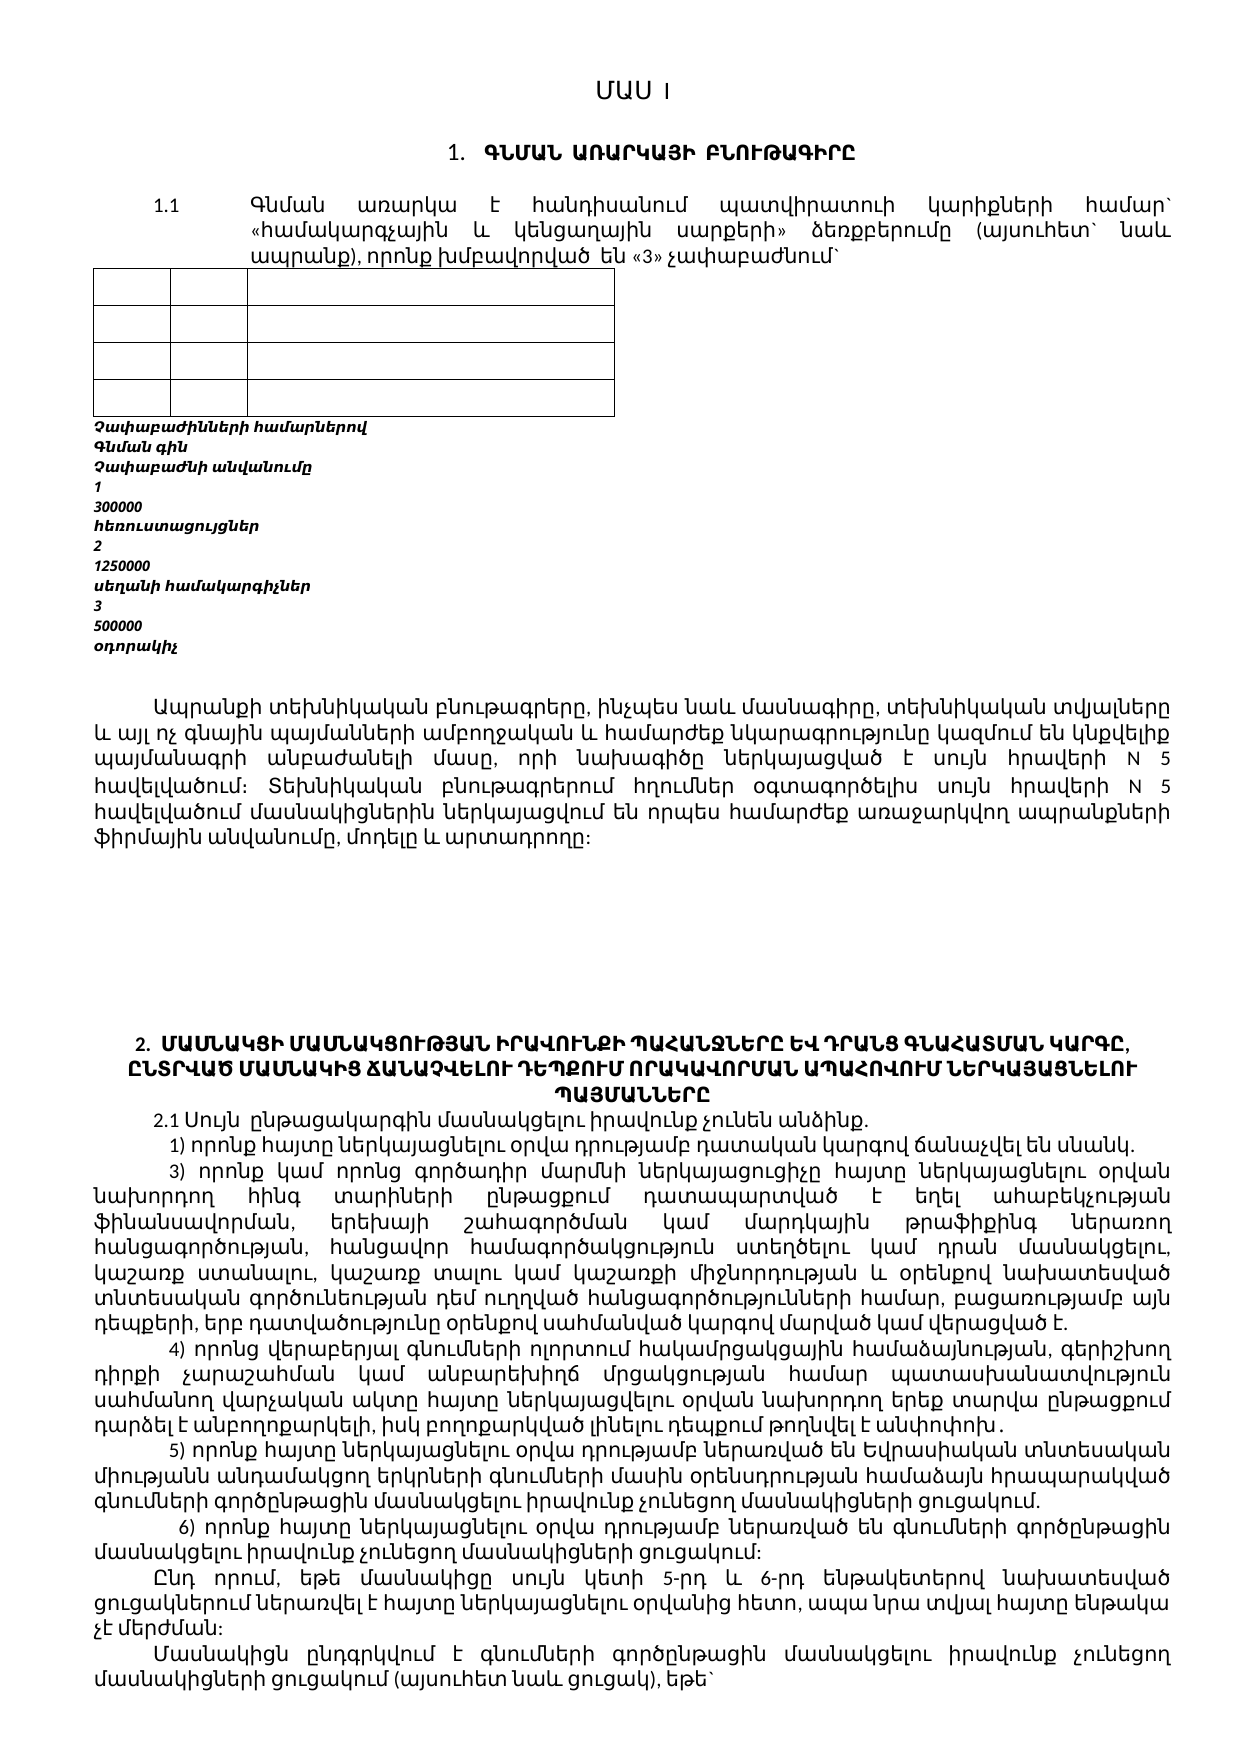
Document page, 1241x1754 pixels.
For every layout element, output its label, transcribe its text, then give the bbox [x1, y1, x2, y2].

subtitle Գնման առարկա է հանդիսանում պատվիրատուի կարիքների համար` «համակարգչային և կենցաղային սարքերի» ձեռքբերումը (այսուհետ` նաև ապրանք), որոնք խմբավորված են «3» չափաբաժնում` [153, 192, 1171, 268]
text 3) որոնք կամ որոնց գործադիր մարմնի ներկայացուցիչը հայտը ներկայացնելու օրվան նախորդող հինգ տարիների ընթացքում դատապարտված է եղել ահաբեկչության ֆինանսավորման, երեխայի շահագործման կամ մարդկային թրաֆիքինգ ներառող հանցագործության, հանցավոր համագործակցություն ստեղծելու կամ դրան մասնակցելու, կաշառք ստանալու, կաշառք տալու կամ կաշառքի միջնորդության և օրենքով նախատեսված տնտեսական գործունեության դեմ ուղղված հանցագործությունների համար, բացառությամբ այն դեպքերի, երբ դատվածությունը օրենքով սահմանված կարգով մարված կամ վերացված է. [94, 1158, 1171, 1336]
text 1) որոնք հայտը ներկայացնելու օրվա դրությամբ դատական կարգով ճանաչվել են սնանկ. [94, 1133, 1171, 1158]
text Մասնակիցն ընդգրկվում է գնումների գործընթացին մասնակցելու իրավունք չունեցող մասնակիցների ցուցակում (այսուհետ նաև ցուցակ), եթե` [94, 1641, 1171, 1692]
text 2. ՄԱՍՆԱԿՑԻ ՄԱՍՆԱԿՑՈՒԹՅԱՆ ԻՐԱՎՈՒՆՔԻ ՊԱՀԱՆՋՆԵՐԸ ԵՎ ԴՐԱՆՑ ԳՆԱՀԱՏՄԱՆ ԿԱՐԳԸ, ԸՆՏՐՎԱԾ ՄԱՍՆԱԿԻՑ ՃԱՆԱՉՎԵԼՈՒ ԴԵՊՔՈՒՄ ՈՐԱԿԱՎՈՐՄԱՆ ԱՊԱՀՈՎՈՒՄ ՆԵՐԿԱՅԱՑՆԵԼՈՒ ՊԱՅՄԱՆՆԵՐԸ [94, 1031, 1171, 1107]
text 5) որոնք հայտը ներկայացնելու օրվա դրությամբ ներառված են Եվրասիական տնտեսական միությանն անդամակցող երկրների գնումների մասին օրենսդրության համաձայն հրապարակված գնումների գործընթացին մասնակցելու իրավունք չունեցող մասնակիցների ցուցակում. [94, 1438, 1171, 1514]
text ՄԱՍ I [94, 75, 1171, 106]
text 4) որոնց վերաբերյալ գնումների ոլորտում հակամրցակցային համաձայնության, գերիշխող դիրքի չարաշահման կամ անբարեխիղճ մրցակցության համար պատասխանատվություն սահմանող վարչական ակտը հայտը ներկայացվելու օրվան նախորդող երեք տարվա ընթացքում դարձել է անբողոքարկելի, իսկ բողոքարկված լինելու դեպքում թողնվել է անփոփոխ․ [94, 1336, 1171, 1438]
text 2.1 Սույն ընթացակարգին մասնակցելու իրավունք չունեն անձինք. [94, 1107, 1171, 1133]
text Ապրանքի տեխնիկական բնութագրերը, ինչպես նաև մասնագիրը, տեխնիկական տվյալները և այլ ոչ գնային պայմանների ամբողջական և համարժեք նկարագրությունը կազմում են կնքվելիք պայմանագրի անբաժանելի մասը, որի նախագիծը ներկայացված է սույն հրավերի N 5 հավելվածում։ Տեխնիկական բնութագրերում հղումներ օգտագործելիս սույն հրավերի N 5 հավելվածում մասնակիցներին ներկայացվում են որպես համարժեք առաջարկվող ապրանքների ֆիրմային անվանումը, մոդելը և արտադրողը: [94, 694, 1171, 850]
text 6) որոնք հայտը ներկայացնելու օրվա դրությամբ ներառված են գնումների գործընթացին մասնակցելու իրավունք չունեցող մասնակիցների ցուցակում: [94, 1514, 1171, 1565]
text Ընդ որում, եթե մասնակիցը սույն կետի 5-րդ և 6-րդ ենթակետերով նախատեսված ցուցակներում ներառվել է հայտը ներկայացնելու օրվանից հետո, ապա նրա տվյալ հայտը ենթակա չէ մերժման: [94, 1565, 1171, 1641]
list ԳՆՄԱՆ ԱՌԱՐԿԱՅԻ ԲՆՈՒԹԱԳԻՐԸ [131, 136, 1171, 167]
